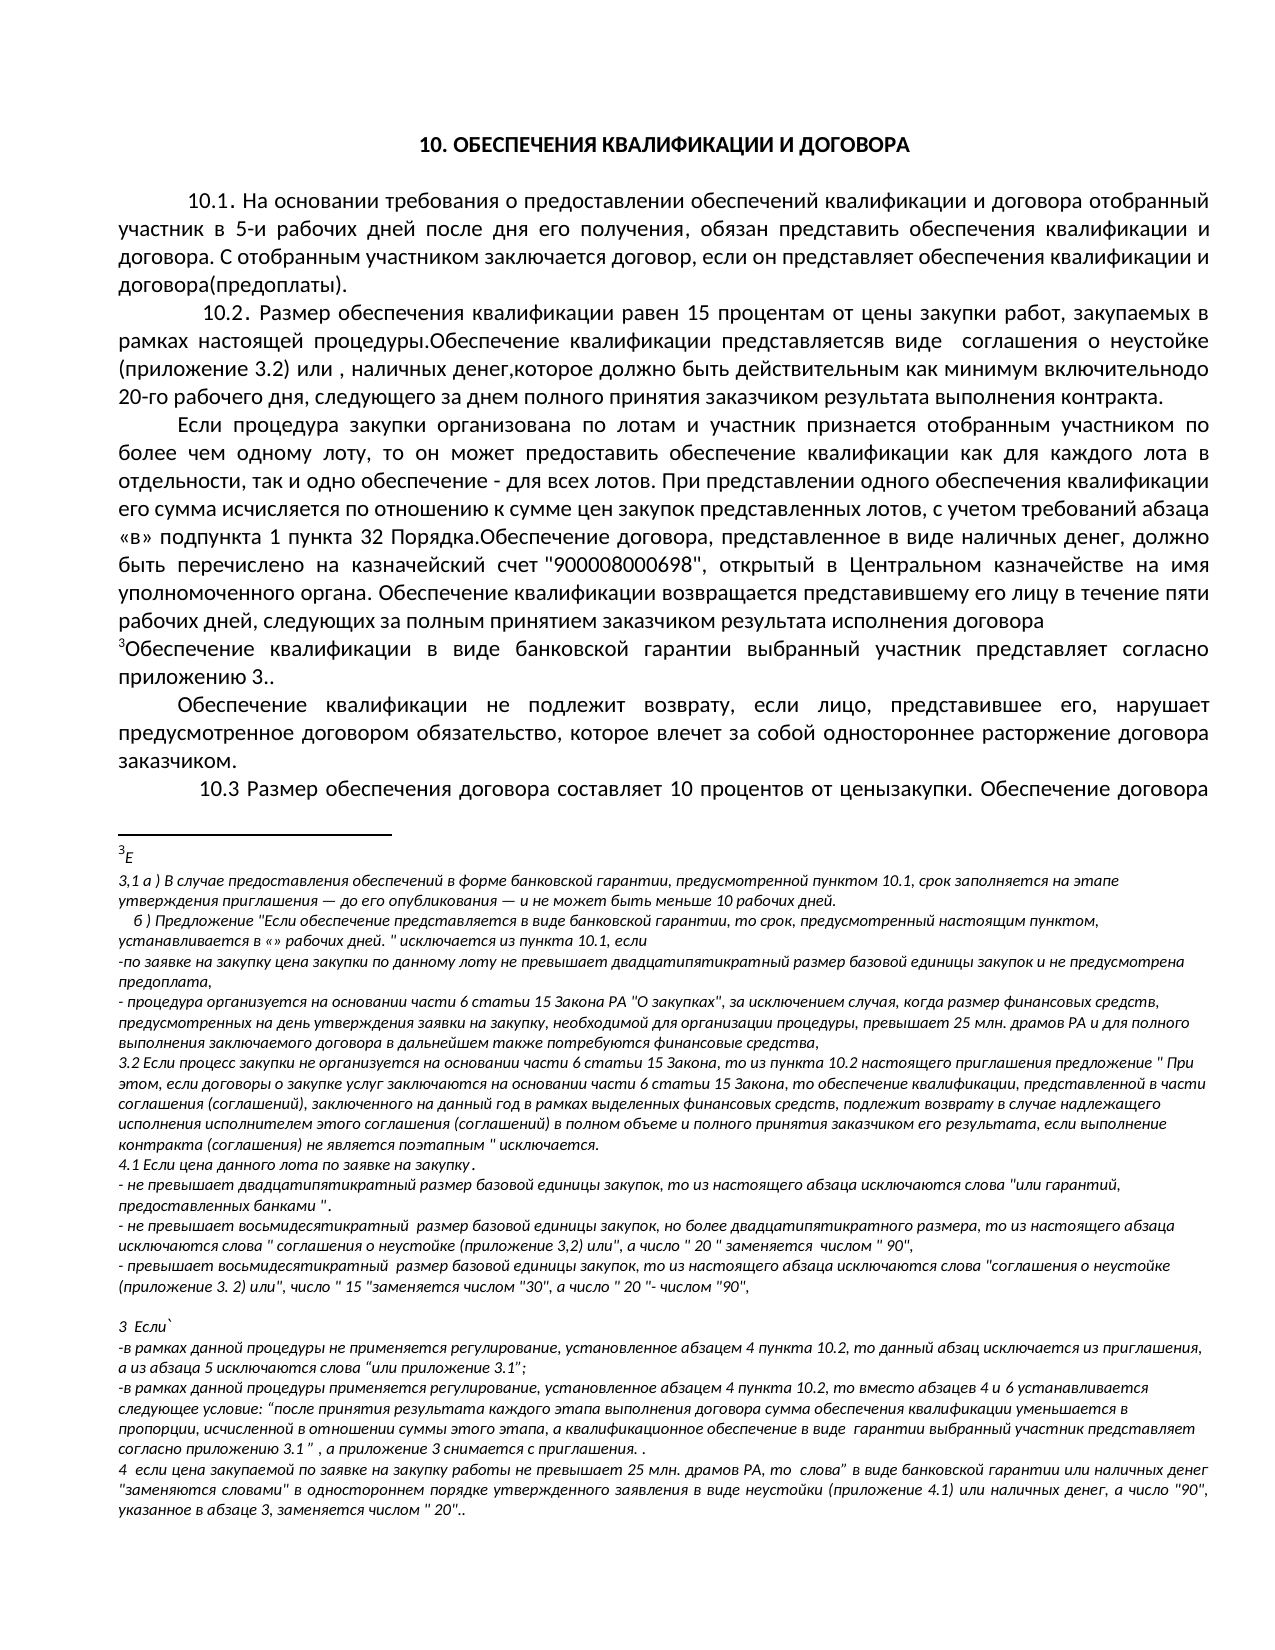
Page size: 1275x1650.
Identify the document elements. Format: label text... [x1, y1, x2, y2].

text Обеспечение квалификации в виде банковской гарантии выбранный участник представляет согласно приложению 3.. [118, 634, 1211, 690]
text 10.1․ На основании требования о предоставлении обеспечений квалификации и договора отобранный участник в 5-и рабочих дней после дня его получения, обязан представить обеспечения квалификации и договора. С отобранным участником заключается договор, если он представляет обеспечения квалификации и договора(предоплаты). [118, 186, 1211, 298]
text Если процедура закупки организована по лотам и участник признается отобранным участником по более чем одному лоту, то он может предоставить обеспечение квалификации как для каждого лота в отдельности, так и одно обеспечение - для всех лотов. При представлении одного обеспечения квалификации его сумма исчисляется по отношению к сумме цен закупок представленных лотов, с учетом требований абзаца «в» подпункта 1 пункта 32 Порядка.Обеспечение договора, представленное в виде наличных денег, должно быть перечислено на казначейский счет "900008000698", открытый в Центральном казначействе на имя уполномоченного органа. Обеспечение квалификации возвращается представившему его лицу в течение пяти рабочих дней, следующих за полным принятием заказчиком результата исполнения договора [118, 410, 1211, 634]
text 10. ОБЕСПЕЧЕНИЯ КВАЛИФИКАЦИИ И ДОГОВОРА [118, 130, 1211, 158]
text 10.3 Размер обеспечения договора составляет 10 процентов от ценызакупки. Обеспечение договора представляетсяв одностороннем порядке утвержденного заявления в виде пени (приложение 4.1) или наличных денег. [118, 774, 1211, 802]
text Обеспечение квалификации не подлежит возврату, если лицо, представившее его, нарушает предусмотренное договором обязательство, которое влечет за собой одностороннее расторжение договора заказчиком. [118, 690, 1211, 774]
text 10.2․ Размер обеспечения квалификации равен 15 процентам от цены закупки работ, закупаемых в рамках настоящей процедуры.Обеспечение квалификации представляетсяв виде соглашения о неустойке (приложение 3.2) или , наличных денег,которое должно быть действительным как минимум включительнодо 20-го рабочего дня, следующего за днем полного принятия заказчиком результата выполнения контракта. [118, 298, 1211, 410]
